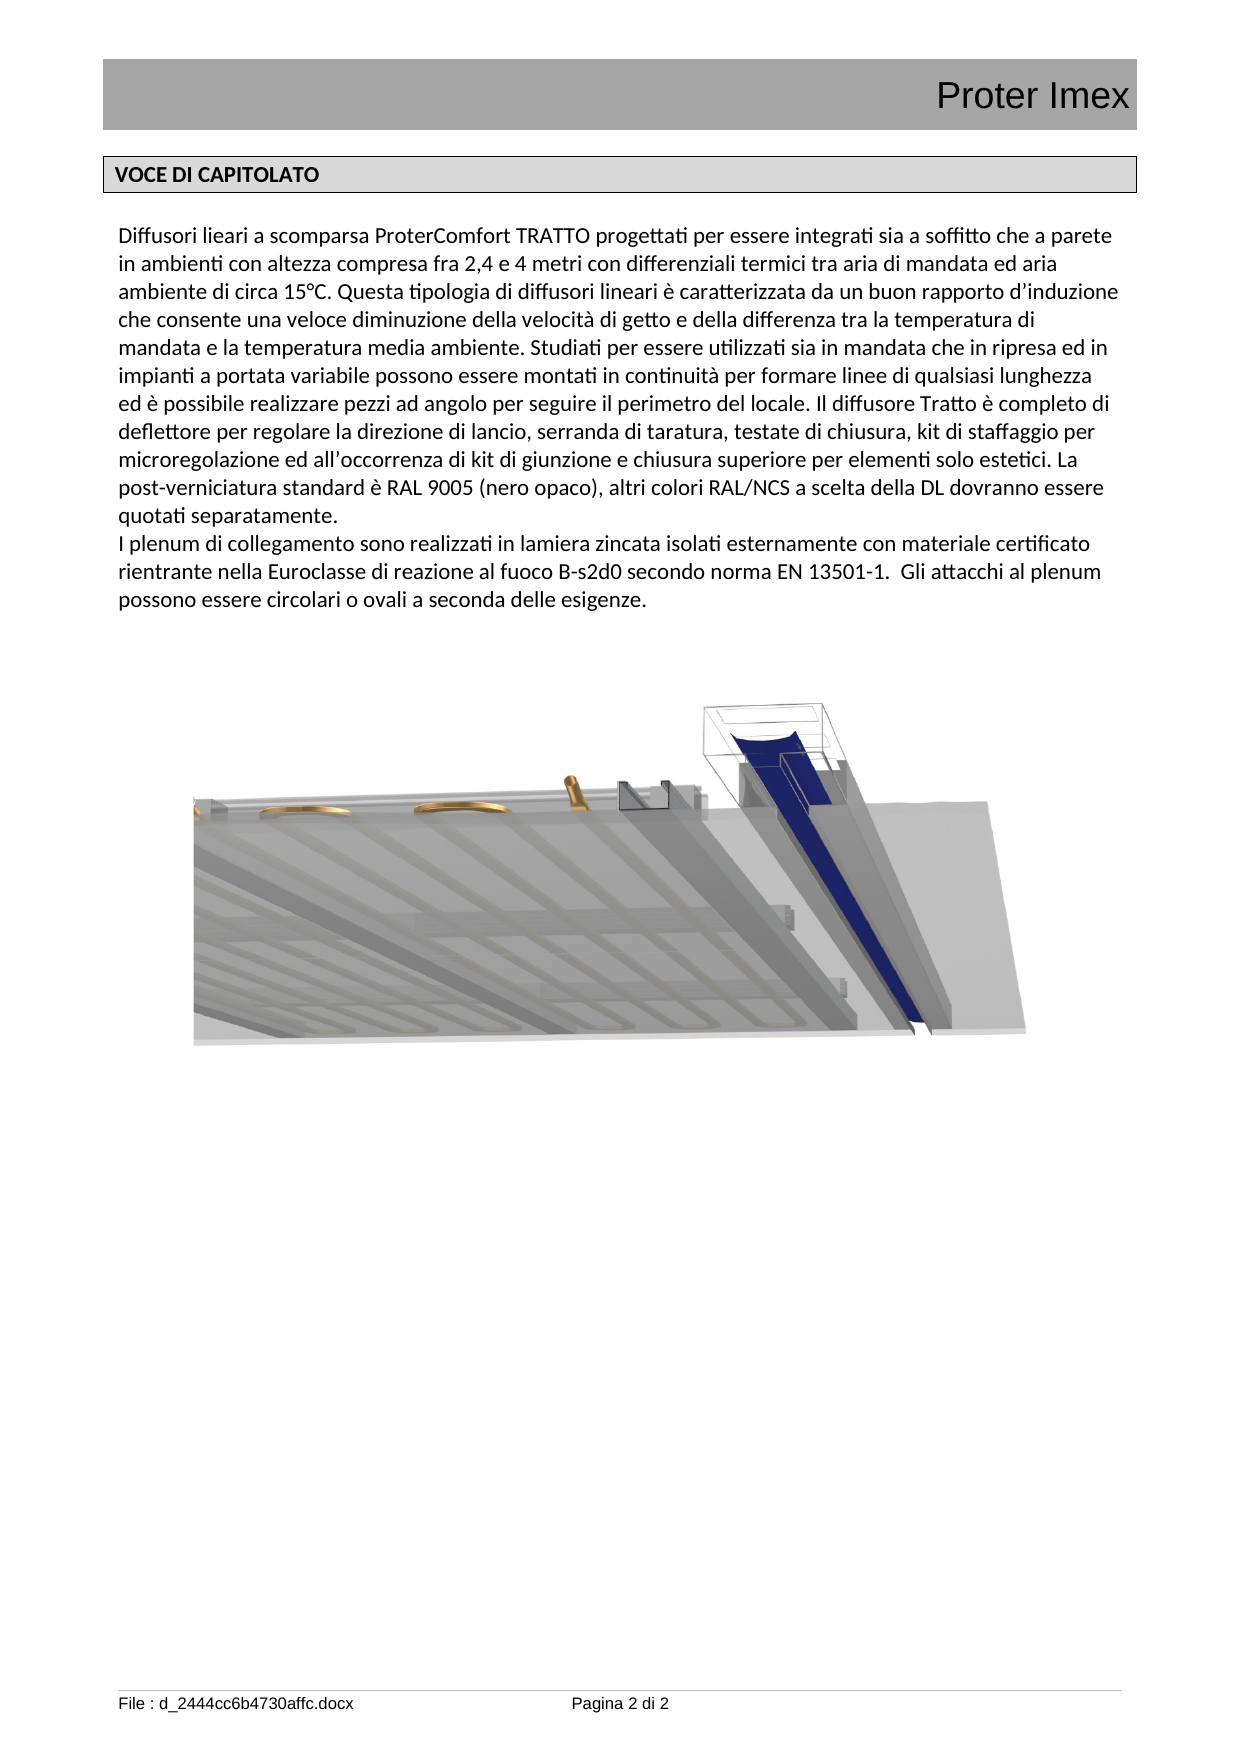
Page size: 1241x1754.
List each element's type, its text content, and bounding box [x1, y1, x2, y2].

text Diffusori lieari a scomparsa ProterComfort TRATTO progettati per essere integrati sia a soffitto che a parete in ambienti con altezza compresa fra 2,4 e 4 metri con differenziali termici tra aria di mandata ed aria ambiente di circa 15°C. Questa tipologia di diffusori lineari è caratterizzata da un buon rapporto d’induzione che consente una veloce diminuzione della velocità di getto e della differenza tra la temperatura di mandata e la temperatura media ambiente. Studiati per essere utilizzati sia in mandata che in ripresa ed in impianti a portata variabile possono essere montati in continuità per formare linee di qualsiasi lunghezza ed è possibile realizzare pezzi ad angolo per seguire il perimetro del locale. Il diffusore Tratto è completo di deflettore per regolare la direzione di lancio, serranda di taratura, testate di chiusura, kit di staffaggio per microregolazione ed all’occorrenza di kit di giunzione e chiusura superiore per elementi solo estetici. La post-verniciatura standard è RAL 9005 (nero opaco), altri colori RAL/NCS a scelta della DL dovranno essere quotati separatamente. [118, 221, 1122, 529]
picture [193, 697, 1047, 1057]
text I plenum di collegamento sono realizzati in lamiera zincata isolati esternamente con materiale certificato rientrante nella Euroclasse di reazione al fuoco B-s2d0 secondo norma EN 13501-1. Gli attacchi al plenum possono essere circolari o ovali a seconda delle esigenze. [118, 529, 1122, 613]
table_header VOCE DI CAPITOLATO [104, 157, 1136, 192]
